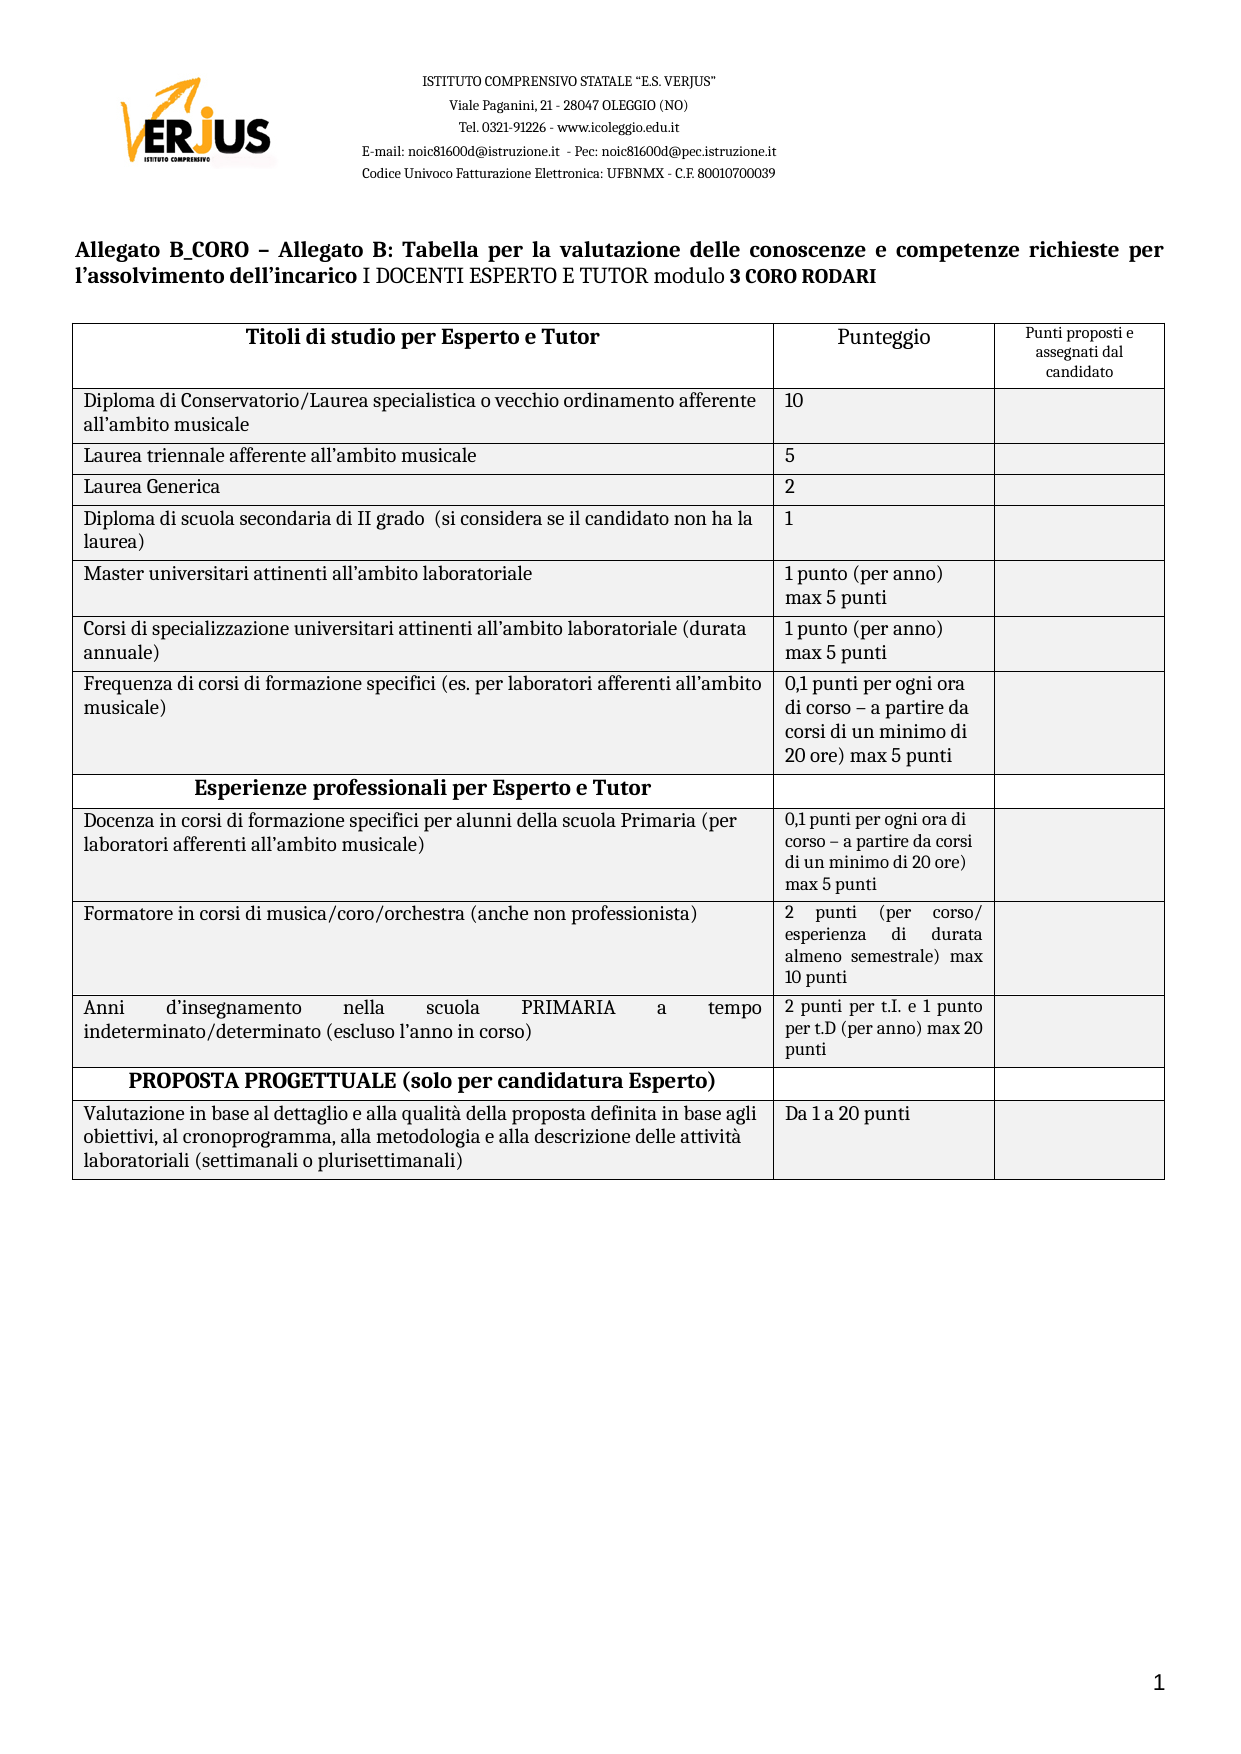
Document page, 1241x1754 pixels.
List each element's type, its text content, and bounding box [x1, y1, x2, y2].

table_cell Master universitari attinenti all’ambito laboratoriale [73, 561, 773, 616]
table_cell 2 punti per t.I. e 1 punto per t.D (per anno) max 20 punti [774, 996, 994, 1067]
table_cell Esperienze professionali per Esperto e Tutor [73, 775, 773, 807]
table_cell Formatore in corsi di musica/coro/orchestra (anche non professionista) [73, 902, 773, 994]
table_cell 0,1 punti per ogni ora di corso – a partire da corsi di un minimo di 20 ore) max 5 punti [774, 809, 994, 901]
table_cell 5 [774, 444, 994, 474]
table_cell [995, 1101, 1164, 1179]
table_cell Laurea triennale afferente all’ambito musicale [73, 444, 773, 474]
table_cell Valutazione in base al dettaglio e alla qualità della proposta definita in base agli obiettivi, al cronoprogramma, alla metodologia e alla descrizione delle attività laboratoriali (settimanali o plurisettimanali) [73, 1101, 773, 1179]
table_cell Diploma di scuola secondaria di II grado (si considera se il candidato non ha la laurea) [73, 506, 773, 560]
table_cell Frequenza di corsi di formazione specifici (es. per laboratori afferenti all’ambito musicale) [73, 672, 773, 774]
table_cell Diploma di Conservatorio/Laurea specialistica o vecchio ordinamento afferente all’ambito musicale [73, 389, 773, 443]
table_cell PROPOSTA PROGETTUALE (solo per candidatura Esperto) [73, 1068, 773, 1100]
table_cell 1 [774, 506, 994, 560]
table_header Punti proposti e assegnati dal candidato [995, 324, 1164, 387]
table_cell 10 [774, 389, 994, 443]
table_cell [995, 475, 1164, 505]
table_cell 2 punti (per corso/ esperienza di durata almeno semestrale) max 10 punti [774, 902, 994, 994]
table_cell [995, 617, 1164, 671]
table_cell [995, 389, 1164, 443]
table_cell Laurea Generica [73, 475, 773, 505]
title Allegato B_CORO – Allegato B: Tabella per la valutazione delle conoscenze e competenze richieste per l’assolvimento dell’incarico I DOCENTI ESPERTO E TUTOR modulo 3 CORO RODARI [75, 236, 1165, 289]
table_cell [995, 775, 1164, 807]
table_header Punteggio [774, 324, 994, 387]
table_cell [995, 809, 1164, 901]
table_cell [995, 672, 1164, 774]
table_cell 2 [774, 475, 994, 505]
table_header Titoli di studio per Esperto e Tutor [73, 324, 773, 387]
table_cell [774, 775, 994, 807]
table_cell 1 punto (per anno) max 5 punti [774, 617, 994, 671]
table_cell 1 punto (per anno) max 5 punti [774, 561, 994, 616]
picture [108, 73, 285, 169]
table_cell 0,1 punti per ogni ora di corso – a partire da corsi di un minimo di 20 ore) max 5 punti [774, 672, 994, 774]
table_cell [774, 1068, 994, 1100]
table_cell [995, 561, 1164, 616]
table_cell Anni d’insegnamento nella scuola PRIMARIA a tempo indeterminato/determinato (escluso l’anno in corso) [73, 996, 773, 1067]
table_cell [995, 444, 1164, 474]
table_cell Da 1 a 20 punti [774, 1101, 994, 1179]
table_cell [995, 902, 1164, 994]
table_cell [995, 1068, 1164, 1100]
table_cell Docenza in corsi di formazione specifici per alunni della scuola Primaria (per laboratori afferenti all’ambito musicale) [73, 809, 773, 901]
table_cell Corsi di specializzazione universitari attinenti all’ambito laboratoriale (durata annuale) [73, 617, 773, 671]
table_cell [995, 996, 1164, 1067]
table_cell [995, 506, 1164, 560]
